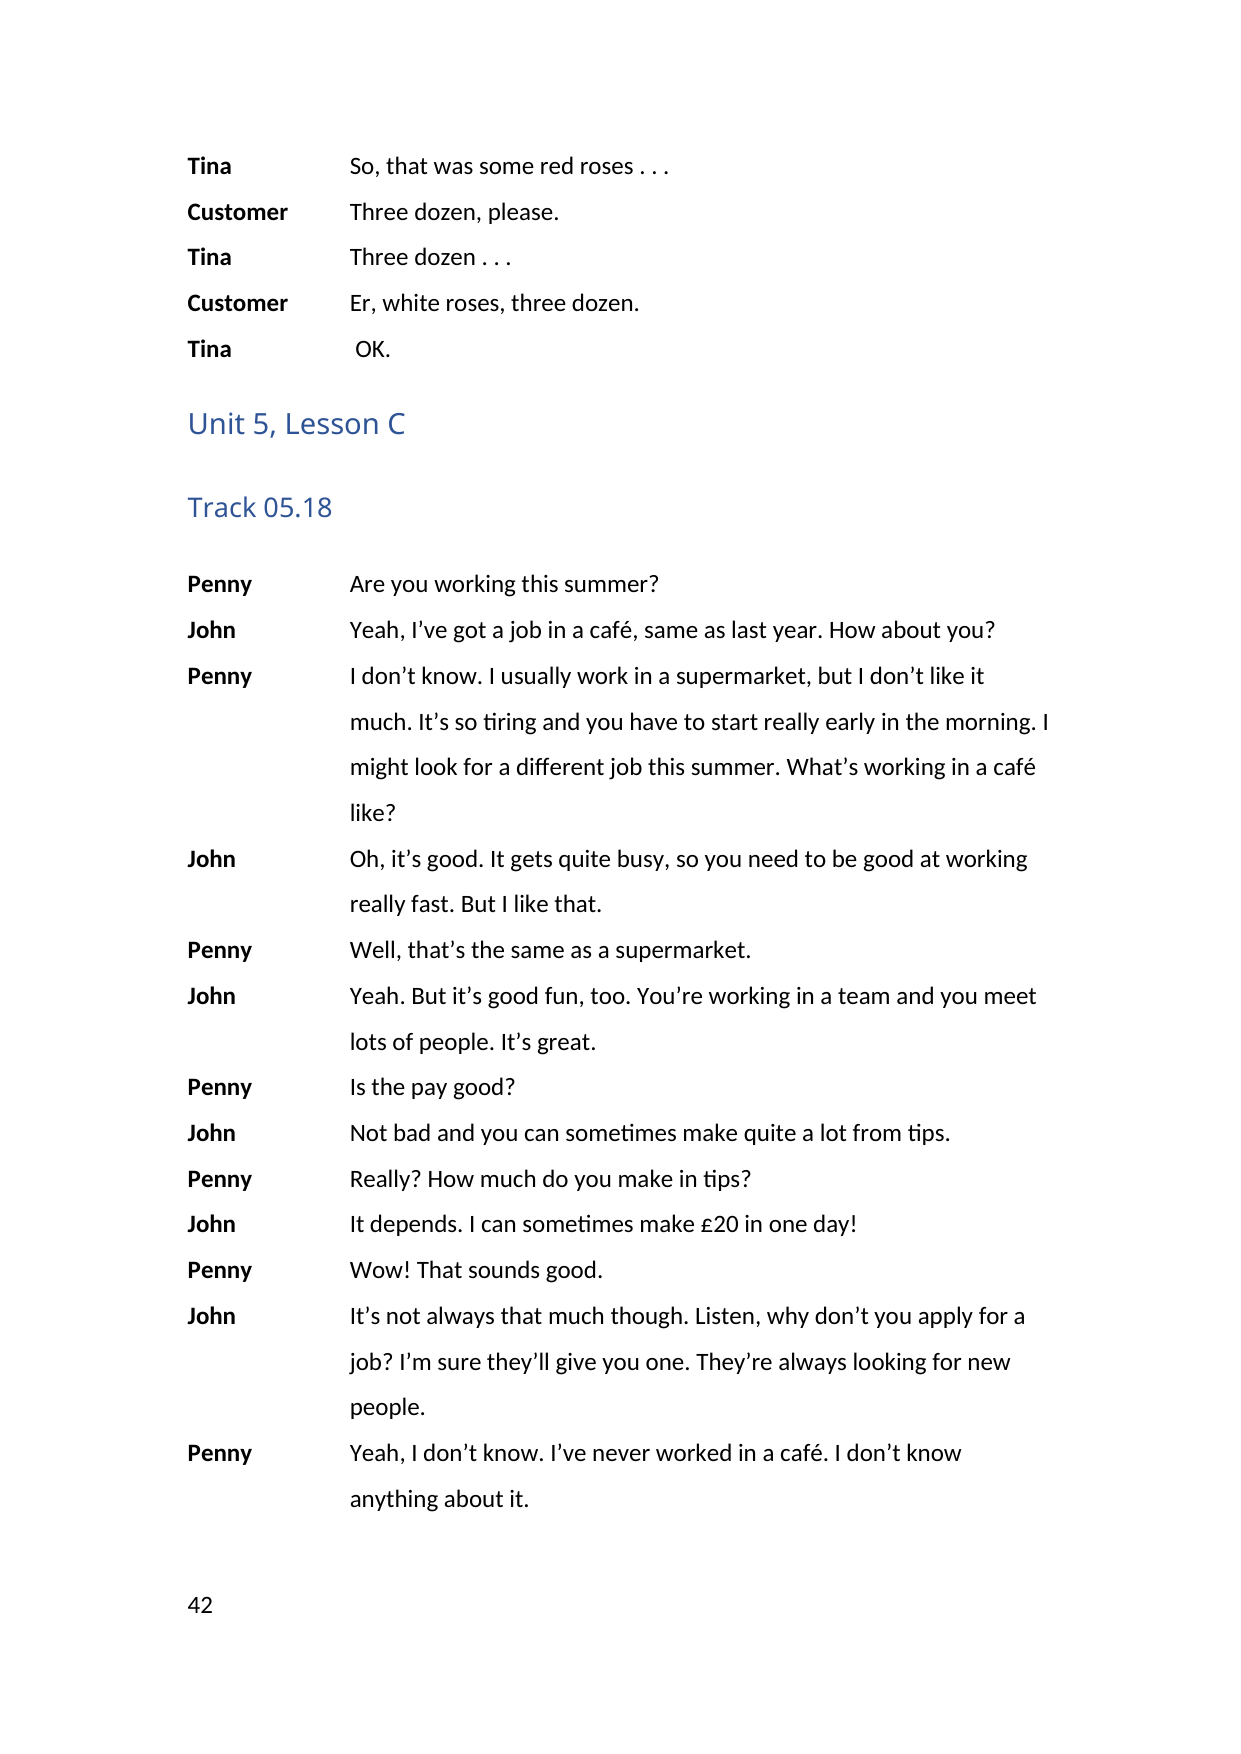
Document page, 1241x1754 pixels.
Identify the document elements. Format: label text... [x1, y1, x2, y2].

text John Yeah, I’ve got a job in a café, same as last year. How about you? [187, 614, 1053, 645]
text Tina Three dozen . . . [187, 241, 1053, 272]
subtitle Track 05.18 [187, 488, 1053, 525]
text Penny Well, that’s the same as a supermarket. [187, 934, 1053, 965]
text Tina OK. [187, 333, 1053, 363]
text John Not bad and you can sometimes make quite a lot from tips. [187, 1117, 1053, 1148]
text Customer Three dozen, please. [187, 196, 1053, 226]
text Tina So, that was some red roses . . . [187, 150, 1053, 181]
text Penny I don’t know. I usually work in a supermarket, but I don’t like it much. It’s so tiring and you have to start really early in the morning. I might look for a different job this summer. What’s working in a café like? [187, 660, 1053, 828]
text Penny Wow! That sounds good. [187, 1254, 1053, 1285]
text John It’s not always that much though. Listen, why don’t you apply for a job? I’m sure they’ll give you one. They’re always looking for new people. [187, 1300, 1053, 1422]
text Penny Yeah, I don’t know. I’ve never worked in a café. I don’t know anything about it. [187, 1437, 1053, 1513]
text Customer Er, white roses, three dozen. [187, 287, 1053, 318]
text John Oh, it’s good. It gets quite busy, so you need to be good at working really fast. But I like that. [187, 843, 1053, 919]
text Penny Really? How much do you make in tips? [187, 1163, 1053, 1193]
text John It depends. I can sometimes make £20 in one day! [187, 1209, 1053, 1239]
subtitle Unit 5, Lesson C [187, 404, 1053, 443]
text John Yeah. But it’s good fun, too. You’re working in a team and you meet lots of people. It’s great. [187, 980, 1053, 1056]
text Penny Are you working this summer? [187, 568, 1053, 599]
text Penny Is the pay good? [187, 1071, 1053, 1102]
